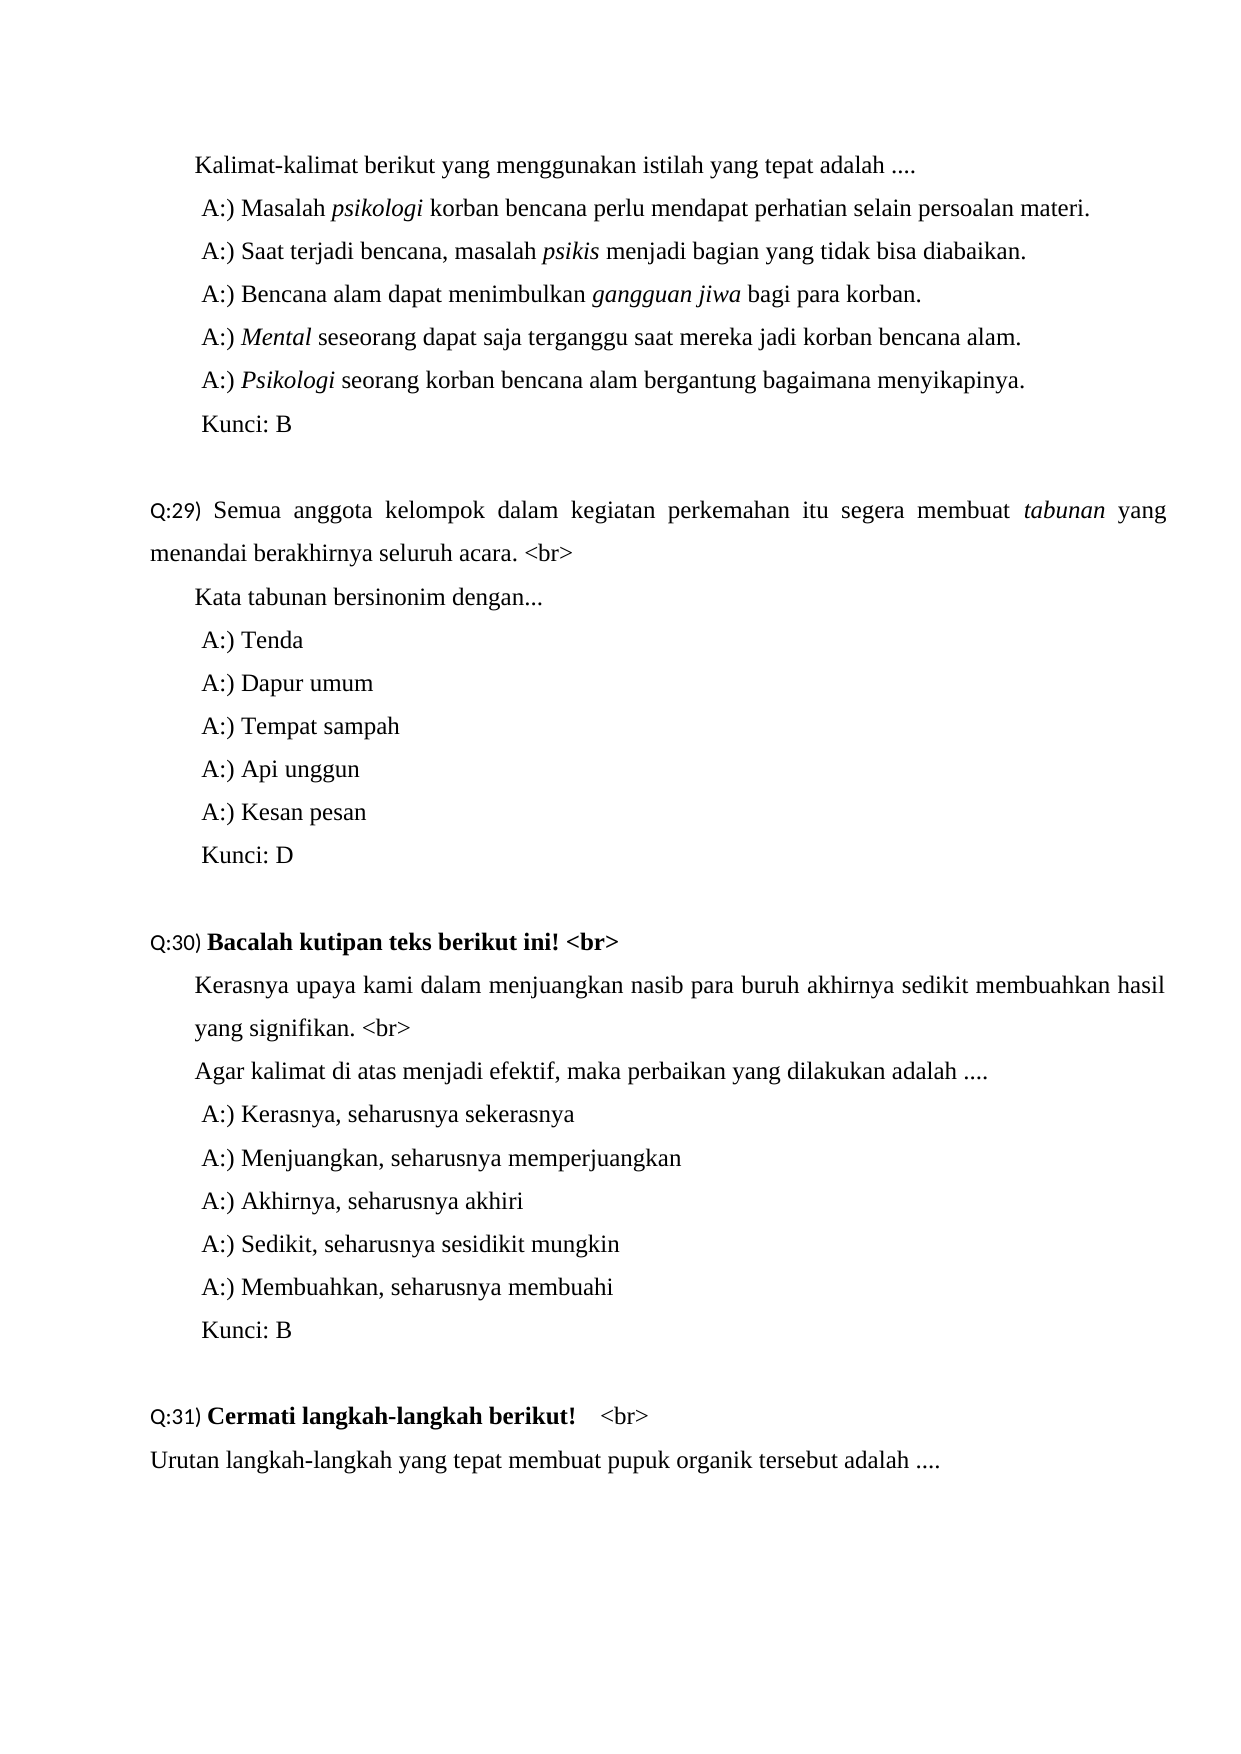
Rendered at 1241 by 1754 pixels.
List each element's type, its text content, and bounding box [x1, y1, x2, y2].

text A:) Kerasnya, seharusnya sekerasnya [201, 1099, 1167, 1128]
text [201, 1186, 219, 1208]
text Kunci: B [201, 1315, 1167, 1344]
text Kunci: D [201, 840, 1167, 869]
text Q:29) Semua anggota kelompok dalam kegiatan perkemahan itu segera membuat tabunan yang menandai berakhirnya seluruh acara. <br> [150, 495, 1167, 567]
text A:) Kesan pesan [241, 797, 1167, 826]
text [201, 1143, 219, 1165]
text A:) Mental seseorang dapat saja terganggu saat mereka jadi korban bencana alam. [201, 322, 1167, 351]
text Urutan langkah-langkah yang tepat membuat pupuk organik tersebut adalah .... [150, 1445, 1167, 1474]
text Kunci: B [201, 409, 1167, 437]
text A:) Psikologi seorang korban bencana alam bergantung bagaimana menyikapinya. [241, 366, 1167, 394]
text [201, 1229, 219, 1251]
text A:) Sedikit, seharusnya sesidikit mungkin [241, 1229, 1167, 1258]
text Kerasnya upaya kami dalam menjuangkan nasib para buruh akhirnya sedikit membuahkan hasil yang signifikan. <br> [194, 970, 1167, 1042]
text Q:30) Bacalah kutipan teks berikut ini! <br> [150, 927, 1167, 956]
text A:) Tempat sampah [241, 711, 1167, 740]
text A:) Api unggun [241, 754, 1167, 783]
text Agar kalimat di atas menjadi efektif, maka perbaikan yang dilakukan adalah .... [194, 1056, 1167, 1085]
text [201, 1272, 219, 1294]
text Kata tabunan bersinonim dengan... [194, 582, 1167, 610]
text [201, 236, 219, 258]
text A:) Akhirnya, seharusnya akhiri [241, 1186, 1167, 1214]
text A:) Masalah psikologi korban bencana perlu mendapat perhatian selain persoalan materi. [241, 193, 1167, 222]
text A:) Saat terjadi bencana, masalah psikis menjadi bagian yang tidak bisa diabaikan. [241, 236, 1167, 265]
text A:) Dapur umum [241, 668, 1167, 697]
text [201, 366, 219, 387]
text A:) Menjuangkan, seharusnya memperjuangkan [241, 1143, 1167, 1171]
text A:) Bencana alam dapat menimbulkan gangguan jiwa bagi para korban. [241, 279, 1167, 308]
text Kalimat-kalimat berikut yang menggunakan istilah yang tepat adalah .... [194, 150, 1167, 179]
text A:) Tenda [241, 625, 1167, 653]
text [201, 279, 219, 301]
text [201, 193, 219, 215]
text A:) Membuahkan, seharusnya membuahi [241, 1272, 1167, 1301]
text Q:31) Cermati langkah-langkah berikut! <br> [150, 1401, 1167, 1430]
